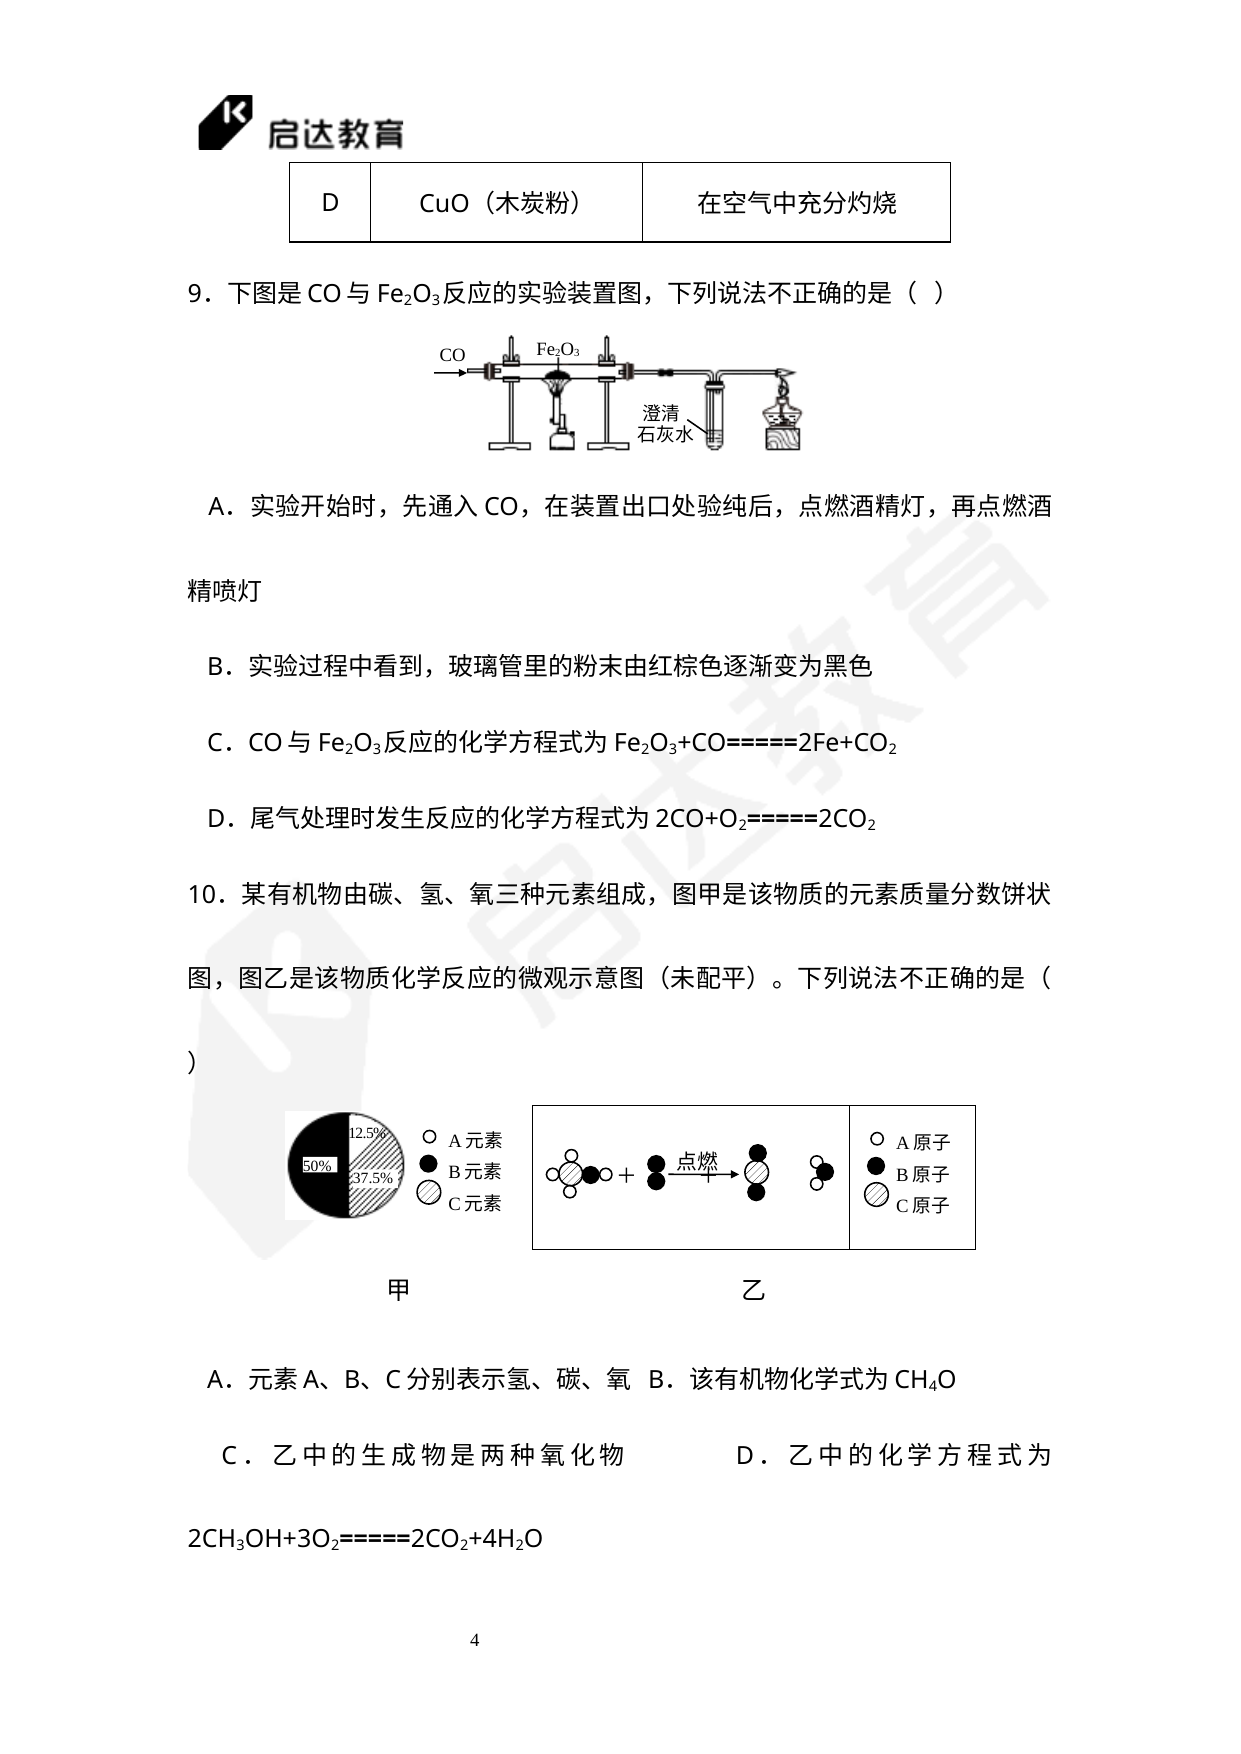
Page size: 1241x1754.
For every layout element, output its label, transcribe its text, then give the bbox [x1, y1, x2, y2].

text C．乙中的生成物是两种氧化物 D．乙中的化学方程式为2CH3OH+3O22CO2+4H2O [187, 1421, 1053, 1570]
picture [467, 334, 805, 452]
text D．尾气处理时发生反应的化学方程式为2CO+O22CO2 [187, 784, 1053, 849]
text A．实验开始时，先通入CO，在装置出口处验纯后，点燃酒精灯，再点燃酒精喷灯 [187, 472, 1053, 622]
table_cell D [290, 163, 370, 241]
picture [285, 1111, 406, 1220]
text C．CO与Fe2O3反应的化学方程式为Fe2O3+CO2Fe+CO2 [187, 708, 1053, 773]
text B．实验过程中看到，玻璃管里的粉末由红棕色逐渐变为黑色 [187, 632, 1053, 697]
text 10．某有机物由碳、氢、氧三种元素组成，图甲是该物质的元素质量分数饼状图，图乙是该物质化学反应的微观示意图（未配平）。下列说法不正确的是（ ） [187, 860, 1053, 1094]
table_cell CuO（木炭粉） [371, 163, 642, 241]
table_header [265, 1105, 532, 1249]
table_header [850, 1106, 975, 1249]
picture [198, 95, 404, 150]
table_cell 乙 [533, 1250, 975, 1329]
table_cell 甲 [265, 1249, 533, 1329]
text A．元素A、B、C分别表示氢、碳、氧 B．该有机物化学式为CH4O [187, 1345, 1053, 1410]
text 9．下图是CO与Fe2O3反应的实验装置图，下列说法不正确的是（ ） [187, 259, 1053, 324]
table_header [533, 1106, 849, 1249]
table_cell 在空气中充分灼烧 [643, 163, 950, 241]
